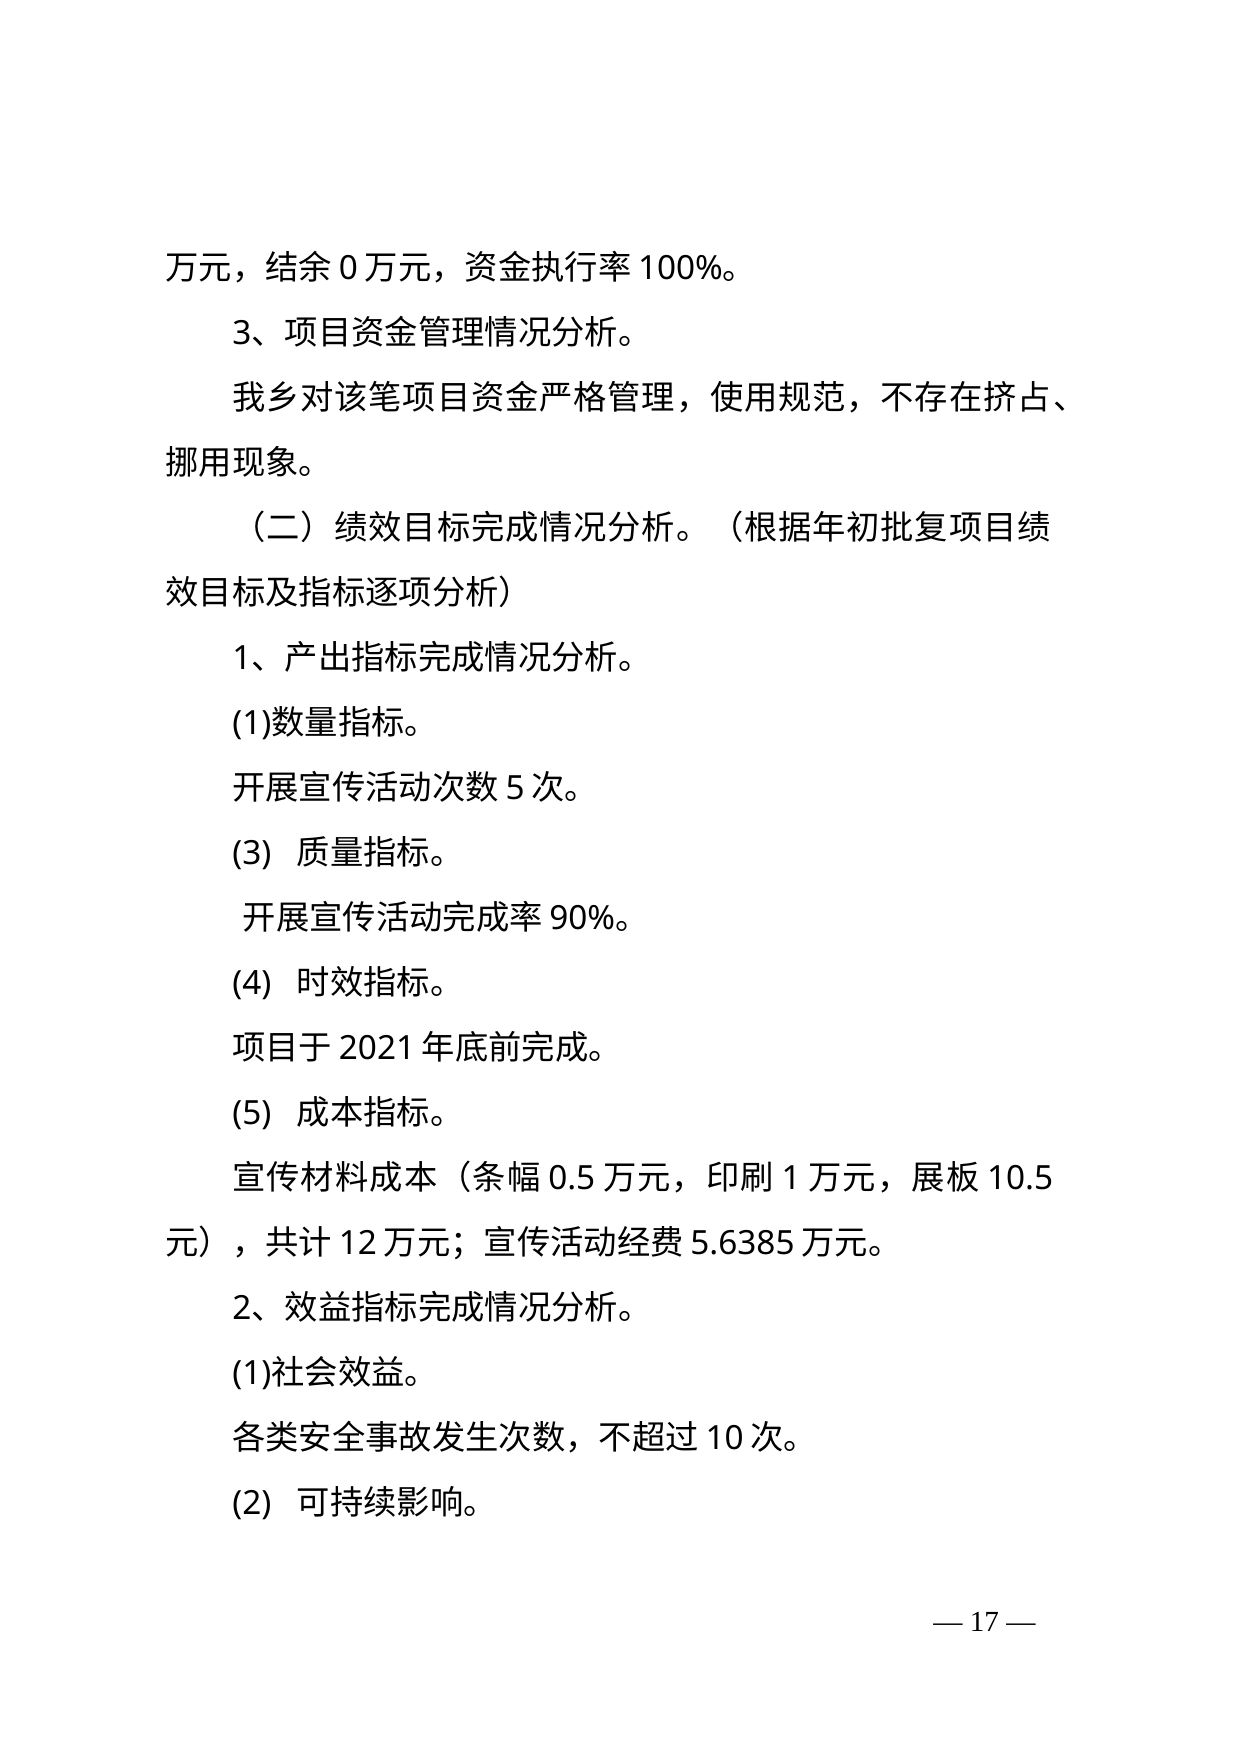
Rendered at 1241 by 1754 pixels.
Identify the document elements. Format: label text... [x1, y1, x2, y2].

text 开展宣传活动次数5次。 [165, 753, 1053, 818]
text 各类安全事故发生次数，不超过10次。 [165, 1403, 1053, 1468]
list 质量指标。 [165, 818, 1053, 883]
text 1、产出指标完成情况分析。 [165, 623, 1053, 688]
text 开展宣传活动完成率90%。 [209, 883, 1053, 948]
text 我乡对该笔项目资金严格管理，使用规范，不存在挤占、挪用现象。 [165, 363, 1053, 493]
list 项目资金管理情况分析。 [165, 298, 1053, 363]
text （二）绩效目标完成情况分析。（根据年初批复项目绩效目标及指标逐项分析） [165, 493, 1053, 623]
list 成本指标。 [165, 1078, 1053, 1143]
text 项目于2021年底前完成。 [165, 1013, 1053, 1078]
text 宣传材料成本（条幅0.5万元，印刷1万元，展板10.5元），共计12万元；宣传活动经费5.6385万元。 [165, 1143, 1053, 1273]
text (1)数量指标。 [165, 688, 1053, 753]
list 可持续影响。 [165, 1468, 1053, 1533]
list 时效指标。 [165, 948, 1053, 1013]
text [165, 233, 1053, 298]
text 2、效益指标完成情况分析。 [165, 1273, 1053, 1338]
text (1)社会效益。 [165, 1338, 1053, 1403]
